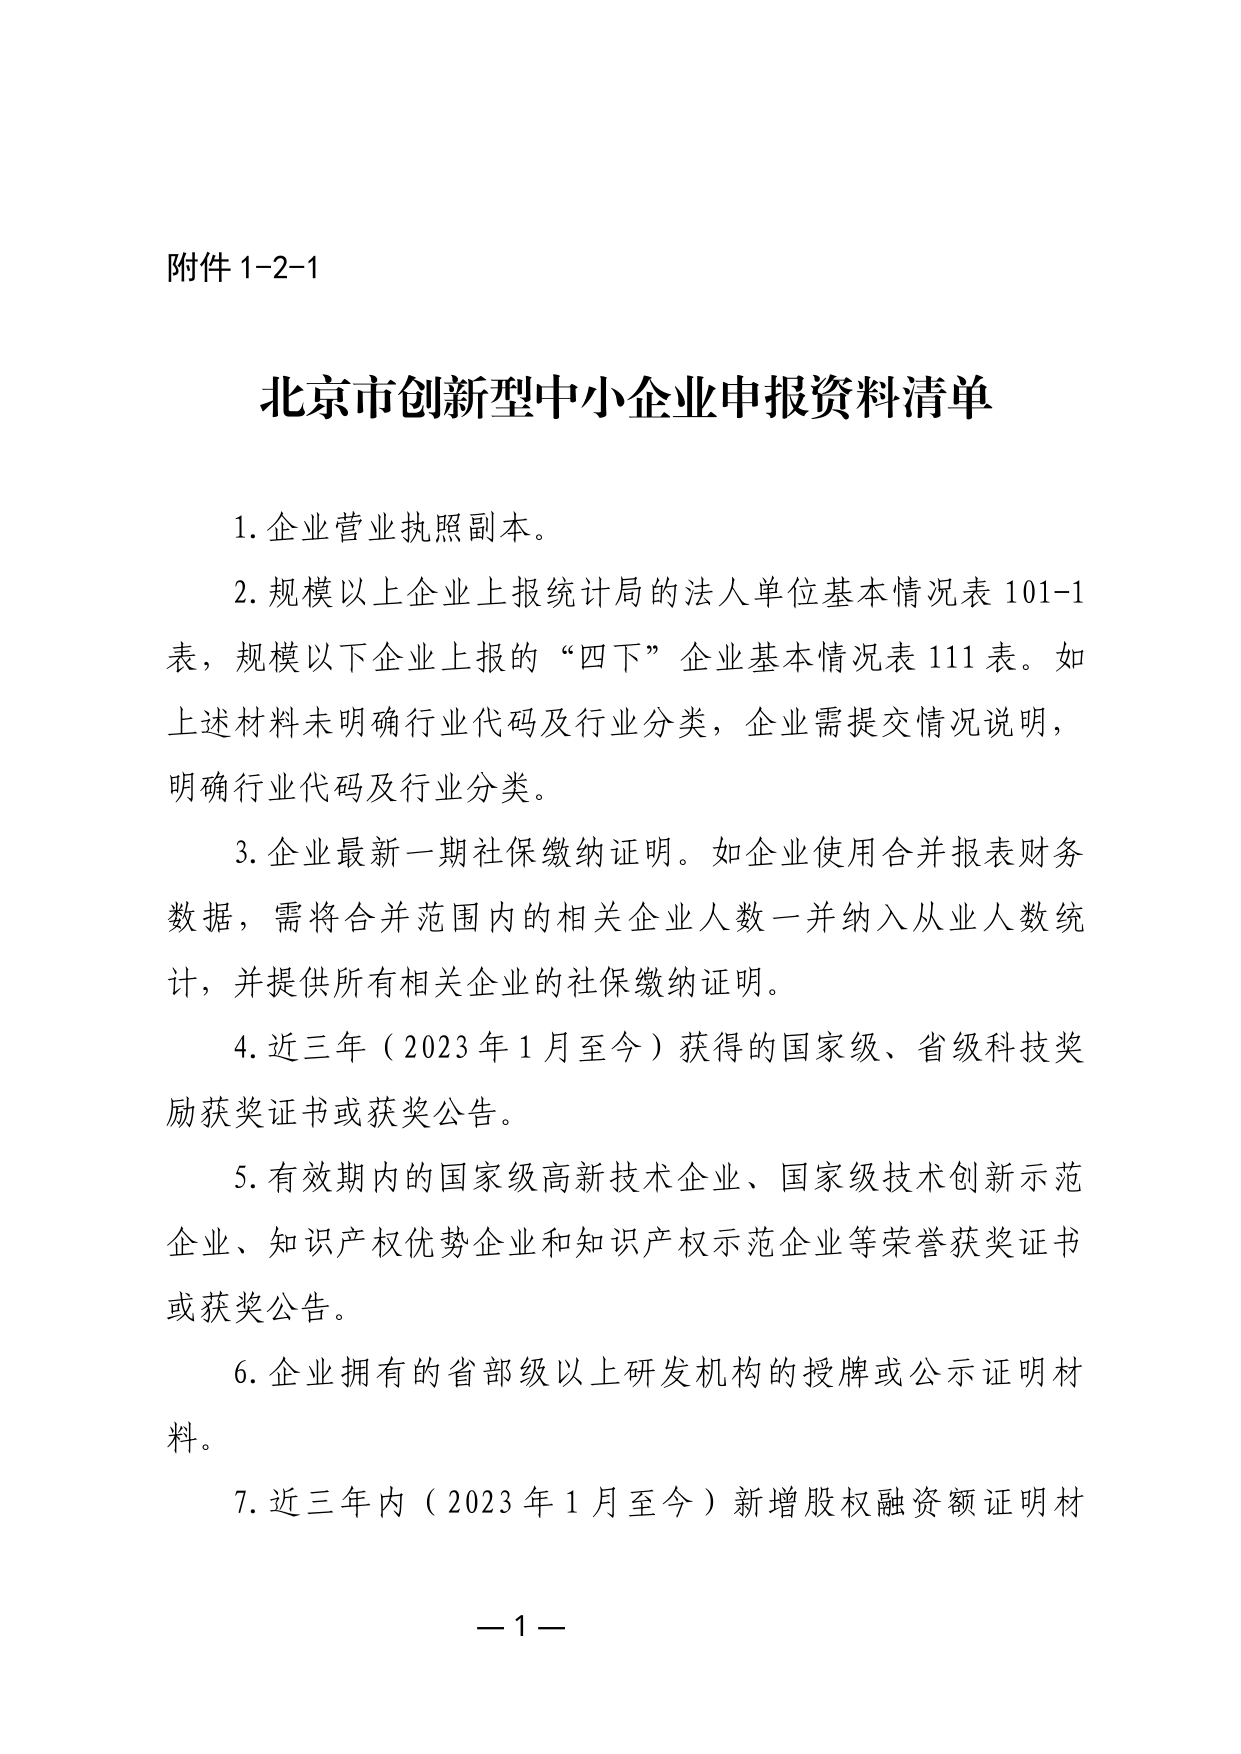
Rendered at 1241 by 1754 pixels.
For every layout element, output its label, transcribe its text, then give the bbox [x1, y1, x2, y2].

text 2.规模以上企业上报统计局的法人单位基本情况表101-1表，规模以下企业上报的“四下”企业基本情况表111表。如上述材料未明确行业代码及行业分类，企业需提交情况说明，明确行业代码及行业分类。 [165, 558, 1087, 818]
text 附件1-2-1 [165, 233, 1087, 298]
text 4.近三年（2023年1月至今）获得的国家级、省级科技奖励获奖证书或获奖公告。 [165, 1013, 1087, 1143]
text 5.有效期内的国家级高新技术企业、国家级技术创新示范企业、知识产权优势企业和知识产权示范企业等荣誉获奖证书或获奖公告。 [165, 1143, 1087, 1338]
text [165, 1468, 1087, 1533]
text 北京市创新型中小企业申报资料清单 [165, 363, 1087, 428]
text 6.企业拥有的省部级以上研发机构的授牌或公示证明材料。 [165, 1338, 1087, 1468]
text 3.企业最新一期社保缴纳证明。如企业使用合并报表财务数据，需将合并范围内的相关企业人数一并纳入从业人数统计，并提供所有相关企业的社保缴纳证明。 [165, 818, 1087, 1013]
text 1.企业营业执照副本。 [165, 493, 1087, 558]
